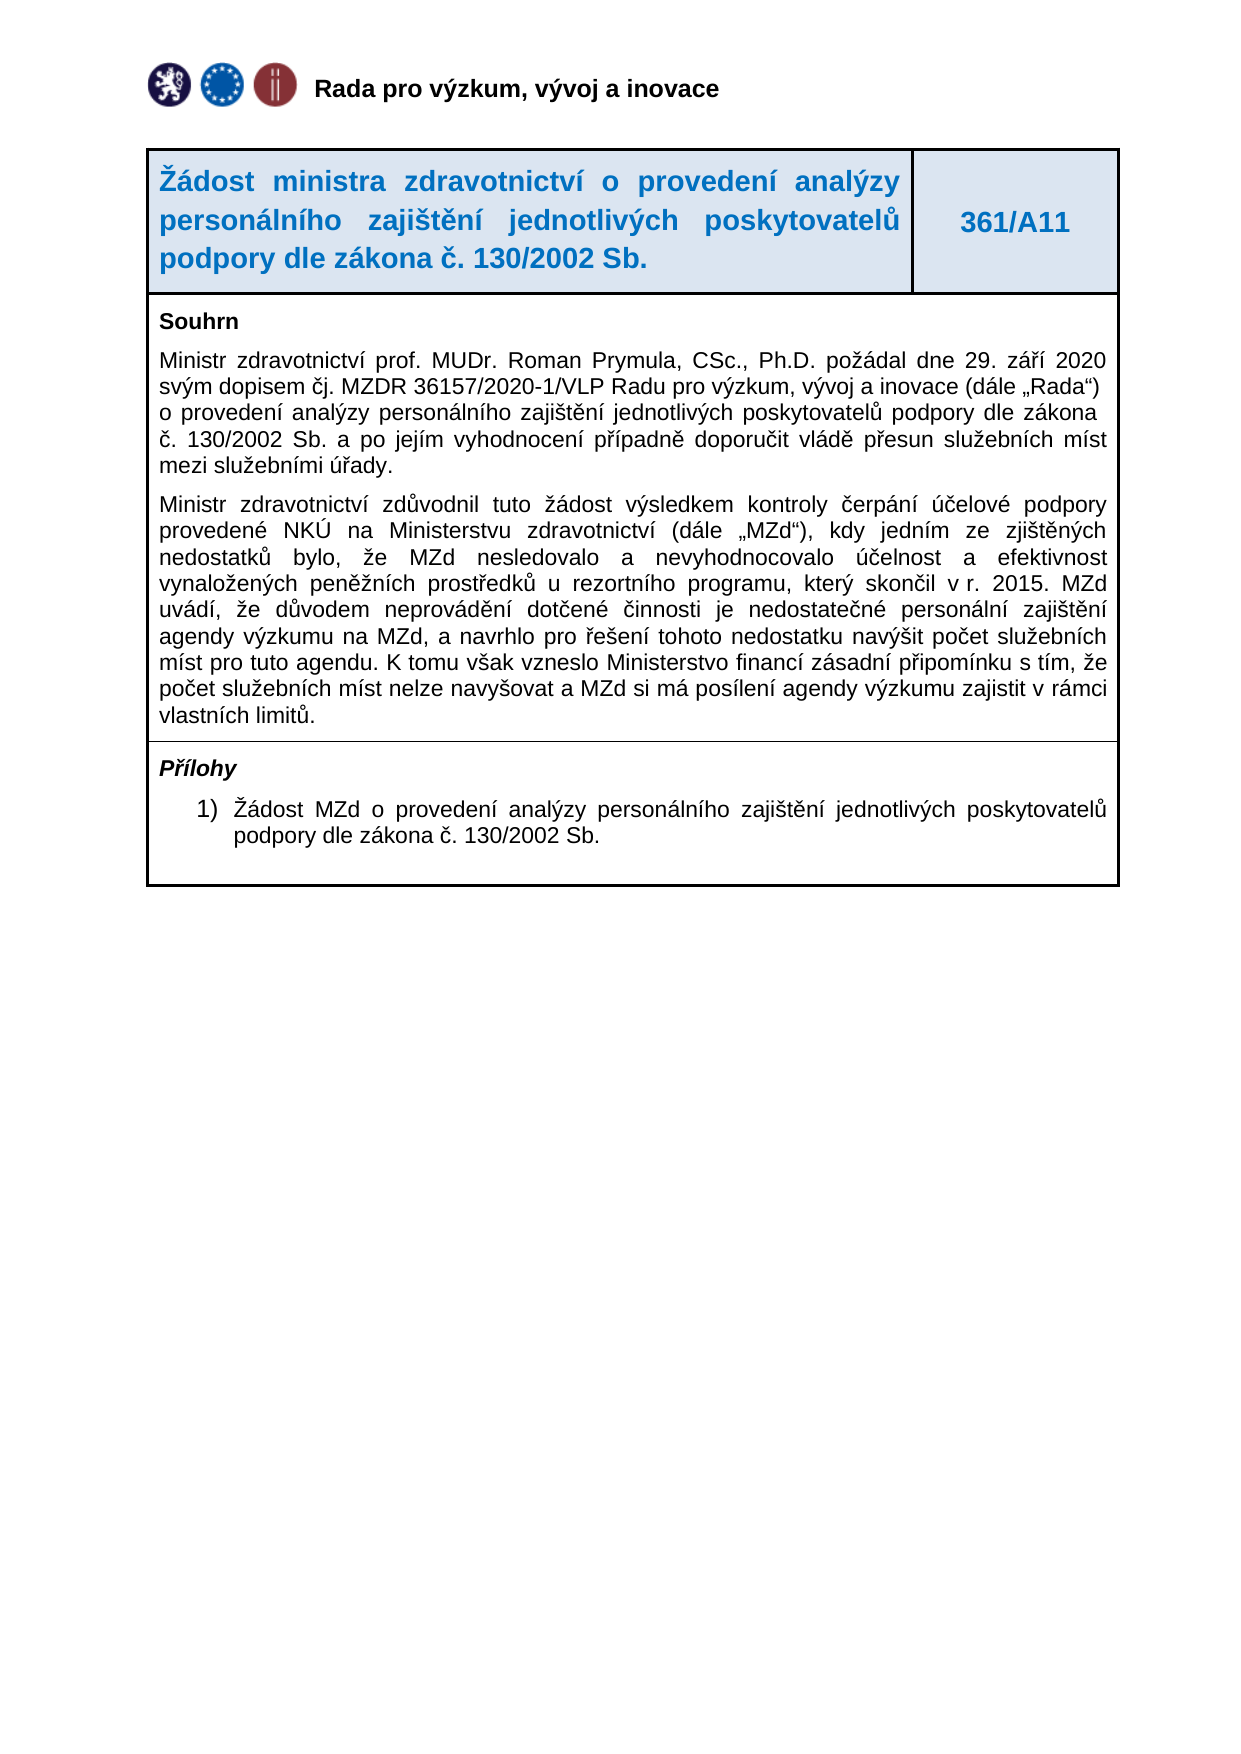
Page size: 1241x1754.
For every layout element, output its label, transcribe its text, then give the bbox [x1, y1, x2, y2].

table_cell Přílohy Žádost MZd o provedení analýzy personálního zajištění jednotlivých poskytovatelů podpory dle zákona č. 130/2002 Sb. [149, 742, 1117, 883]
table_header 361/A11 [914, 151, 1117, 292]
picture [147, 62, 298, 108]
table_cell Souhrn Ministr zdravotnictví prof. MUDr. Roman Prymula, CSc., Ph.D. požádal dne 29. září 2020 svým dopisem čj. MZDR 36157/2020-1/VLP Radu pro výzkum, vývoj a inovace (dále „Rada“) o provedení analýzy personálního zajištění jednotlivých poskytovatelů podpory dle zákona č. 130/2002 Sb. a po jejím vyhodnocení případně doporučit vládě přesun služebních míst mezi služebními úřady. Ministr zdravotnictví zdůvodnil tuto žádost výsledkem kontroly čerpání účelové podpory provedené NKÚ na Ministerstvu zdravotnictví (dále „MZd“), kdy jedním ze zjištěných nedostatků bylo, že MZd nesledovalo a nevyhodnocovalo účelnost a efektivnost vynaložených peněžních prostředků u rezortního programu, který skončil v r. 2015. MZd uvádí, že důvodem neprovádění dotčené činnosti je nedostatečné personální zajištění agendy výzkumu na MZd, a navrhlo pro řešení tohoto nedostatku navýšit počet služebních míst pro tuto agendu. K tomu však vzneslo Ministerstvo financí zásadní připomínku s tím, že počet služebních míst nelze navyšovat a MZd si má posílení agendy výzkumu zajistit v rámci vlastních limitů. [149, 295, 1117, 741]
table_header Žádost ministra zdravotnictví o provedení analýzy personálního zajištění jednotlivých poskytovatelů podpory dle zákona č. 130/2002 Sb. [149, 151, 911, 292]
